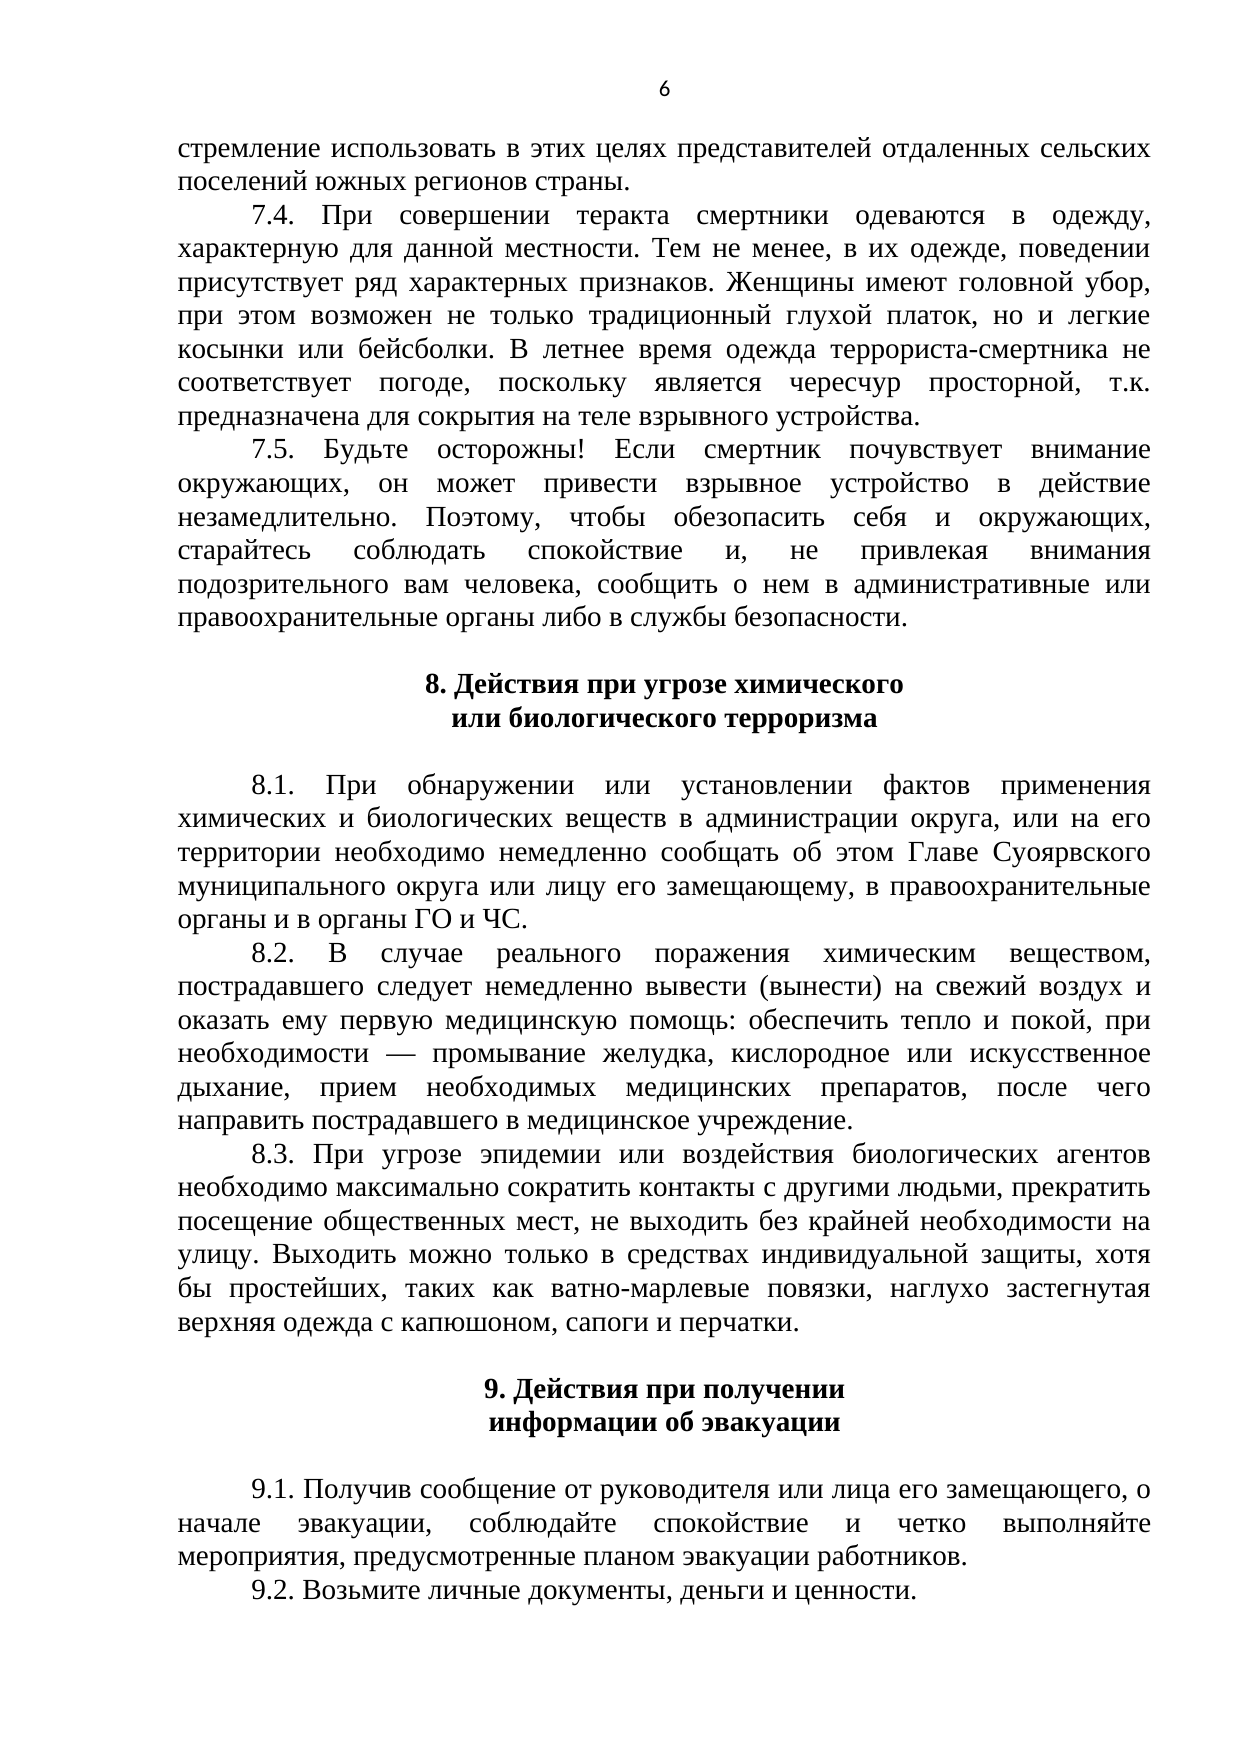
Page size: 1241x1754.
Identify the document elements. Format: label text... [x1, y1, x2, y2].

text 8.3. При угрозе эпидемии или воздействия биологических агентов необходимо максимально сократить контакты с другими людьми, прекратить посещение общественных мест, не выходить без крайней необходимости на улицу. Выходить можно только в средствах индивидуальной защиты, хотя бы простейших, таких как ватно-марлевые повязки, наглухо застегнутая верхняя одежда с капюшоном, сапоги и перчатки. [177, 1136, 1152, 1337]
text 9.1. Получив сообщение от руководителя или лица его замещающего, о начале эвакуации, соблюдайте спокойствие и четко выполняйте мероприятия, предусмотренные планом эвакуации работников. [177, 1471, 1152, 1572]
text 8.1. При обнаружении или установлении фактов применения химических и биологических веществ в администрации округа, или на его территории необходимо немедленно сообщать об этом Главе Суоярвского муниципального округа или лицу его замещающему, в правоохранительные органы и в органы ГО и ЧС. [177, 767, 1152, 935]
text или биологического терроризма [177, 700, 1152, 733]
text 8. Действия при угрозе химического [177, 666, 1152, 700]
text 8.2. В случае реального поражения химическим веществом, пострадавшего следует немедленно вывести (вынести) на свежий воздух и оказать ему первую медицинскую помощь: обеспечить тепло и покой, при необходимости — промывание желудка, кислородное или искусственное дыхание, прием необходимых медицинских препаратов, после чего направить пострадавшего в медицинское учреждение. [177, 935, 1152, 1136]
text 9.2. Возьмите личные документы, деньги и ценности. [177, 1572, 1152, 1606]
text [177, 130, 1152, 197]
text 9. Действия при получении [177, 1371, 1152, 1404]
text 7.4. При совершении теракта смертники одеваются в одежду, характерную для данной местности. Тем не менее, в их одежде, поведении присутствует ряд характерных признаков. Женщины имеют головной убор, при этом возможен не только традиционный глухой платок, но и легкие косынки или бейсболки. В летнее время одежда террориста-смертника не соответствует погоде, поскольку является чересчур просторной, т.к. предназначена для сокрытия на теле взрывного устройства. [177, 197, 1152, 432]
text информации об эвакуации [177, 1404, 1152, 1438]
text 7.5. Будьте осторожны! Если смертник почувствует внимание окружающих, он может привести взрывное устройство в действие незамедлительно. Поэтому, чтобы обезопасить себя и окружающих, старайтесь соблюдать спокойствие и, не привлекая внимания подозрительного вам человека, сообщить о нем в административные или правоохранительные органы либо в службы безопасности. [177, 432, 1152, 633]
